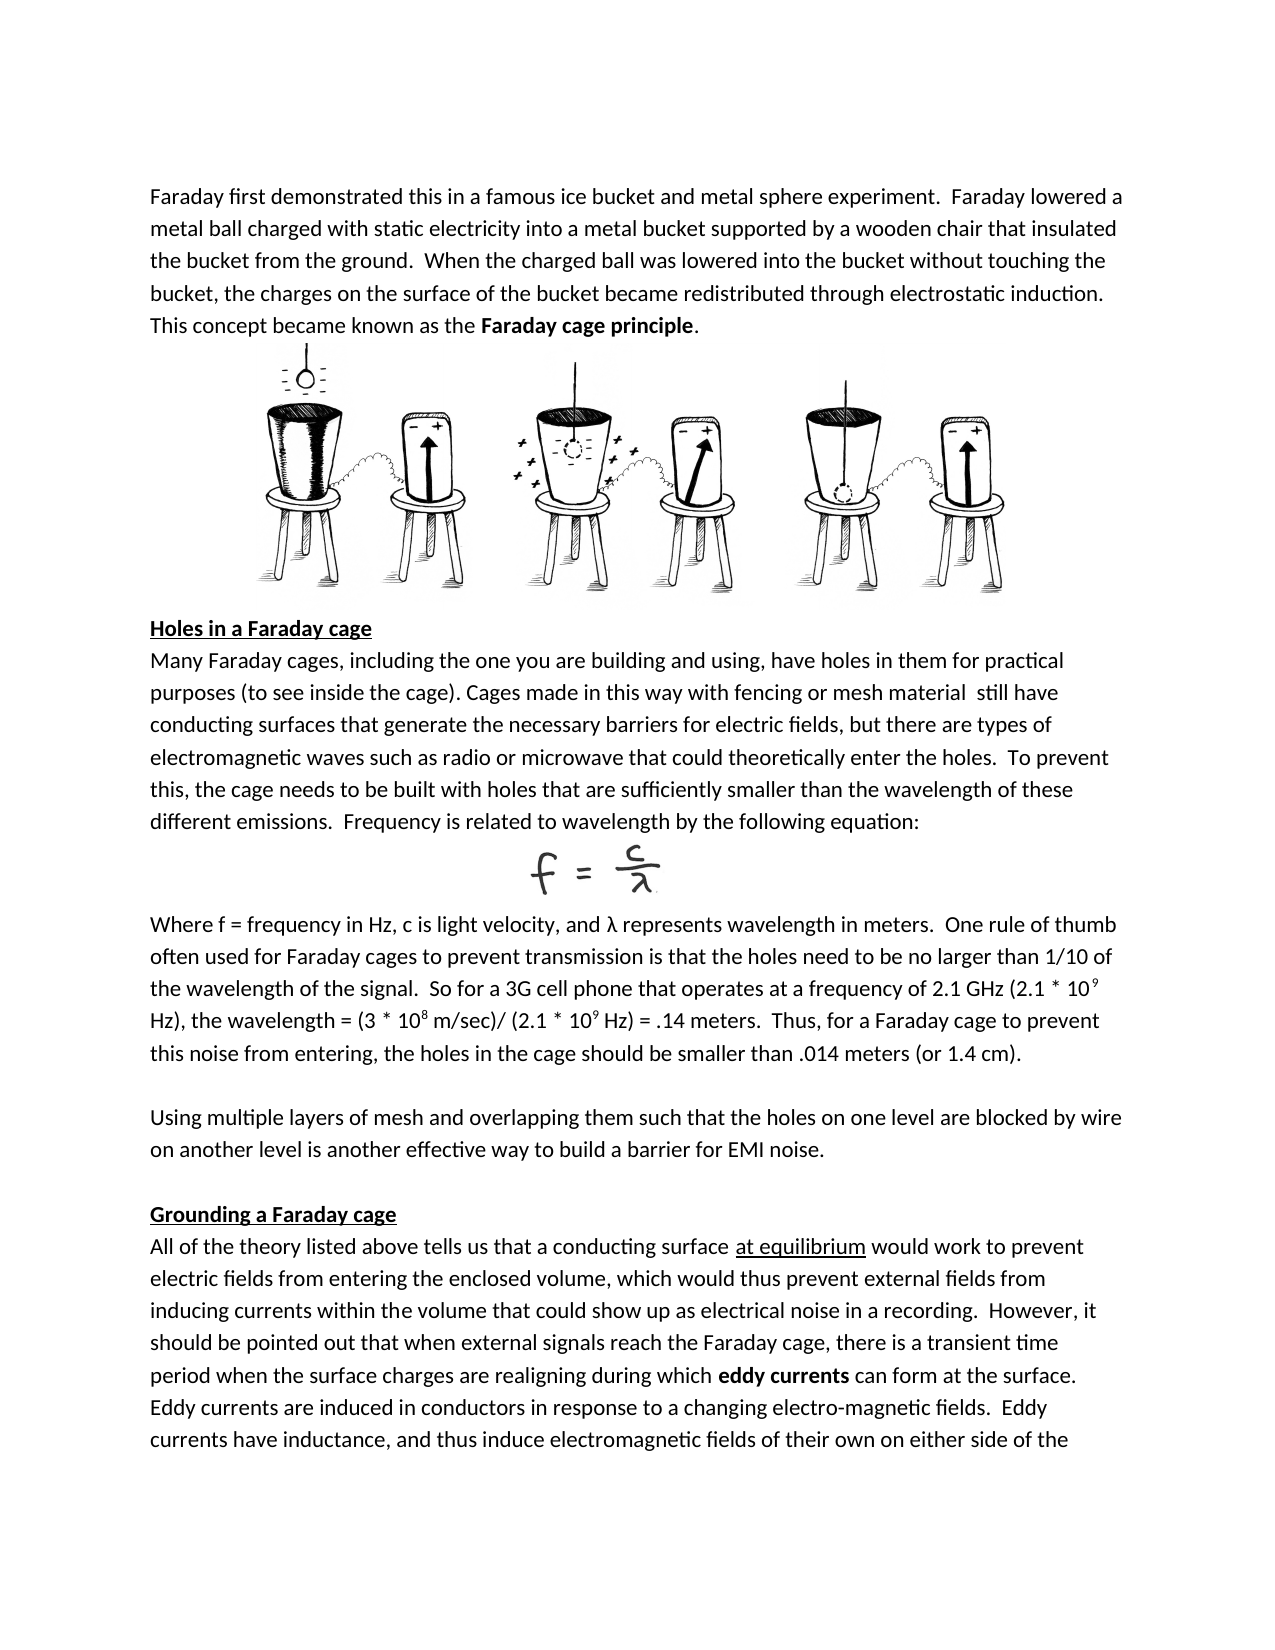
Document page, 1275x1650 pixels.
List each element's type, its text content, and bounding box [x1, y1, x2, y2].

text Where f = frequency in Hz, c is light velocity, and λ represents wavelength in meters. One rule of thumb often used for Faraday cages to prevent transmission is that the holes need to be no larger than 1/10 of the wavelength of the signal. So for a 3G cell phone that operates at a frequency of 2.1 GHz (2.1 * 109 Hz), the wavelength = (3 * 108 m/sec)/ (2.1 * 109 Hz) = .14 meters. Thus, for a Faraday cage to prevent this noise from entering, the holes in the cage should be smaller than .014 meters (or 1.4 cm). [150, 910, 1125, 1067]
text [150, 1232, 1125, 1453]
picture [525, 839, 675, 906]
text Many Faraday cages, including the one you are building and using, have holes in them for practical purposes (to see inside the cage). Cages made in this way with fencing or mesh material still have conducting surfaces that generate the necessary barriers for electric fields, but there are types of electromagnetic waves such as radio or microwave that could theoretically enter the holes. To prevent this, the cage needs to be built with holes that are sufficiently smaller than the wavelength of these different emissions. Frequency is related to wavelength by the following equation: [150, 646, 1125, 835]
text Using multiple layers of mesh and overlapping them such that the holes on one level are blocked by wire on another level is another effective way to build a barrier for EMI noise. [150, 1103, 1125, 1163]
text Holes in a Faraday cage [150, 614, 1125, 642]
text Faraday first demonstrated this in a famous ice bucket and metal sphere experiment. Faraday lowered a metal ball charged with static electricity into a metal bucket supported by a wooden chair that insulated the bucket from the ground. When the charged ball was lowered into the bucket without touching the bucket, the charges on the surface of the bucket became redistributed through electrostatic induction. This concept became known as the Faraday cage principle. [150, 182, 1125, 339]
picture [256, 343, 1007, 610]
text Grounding a Faraday cage [150, 1200, 1125, 1228]
